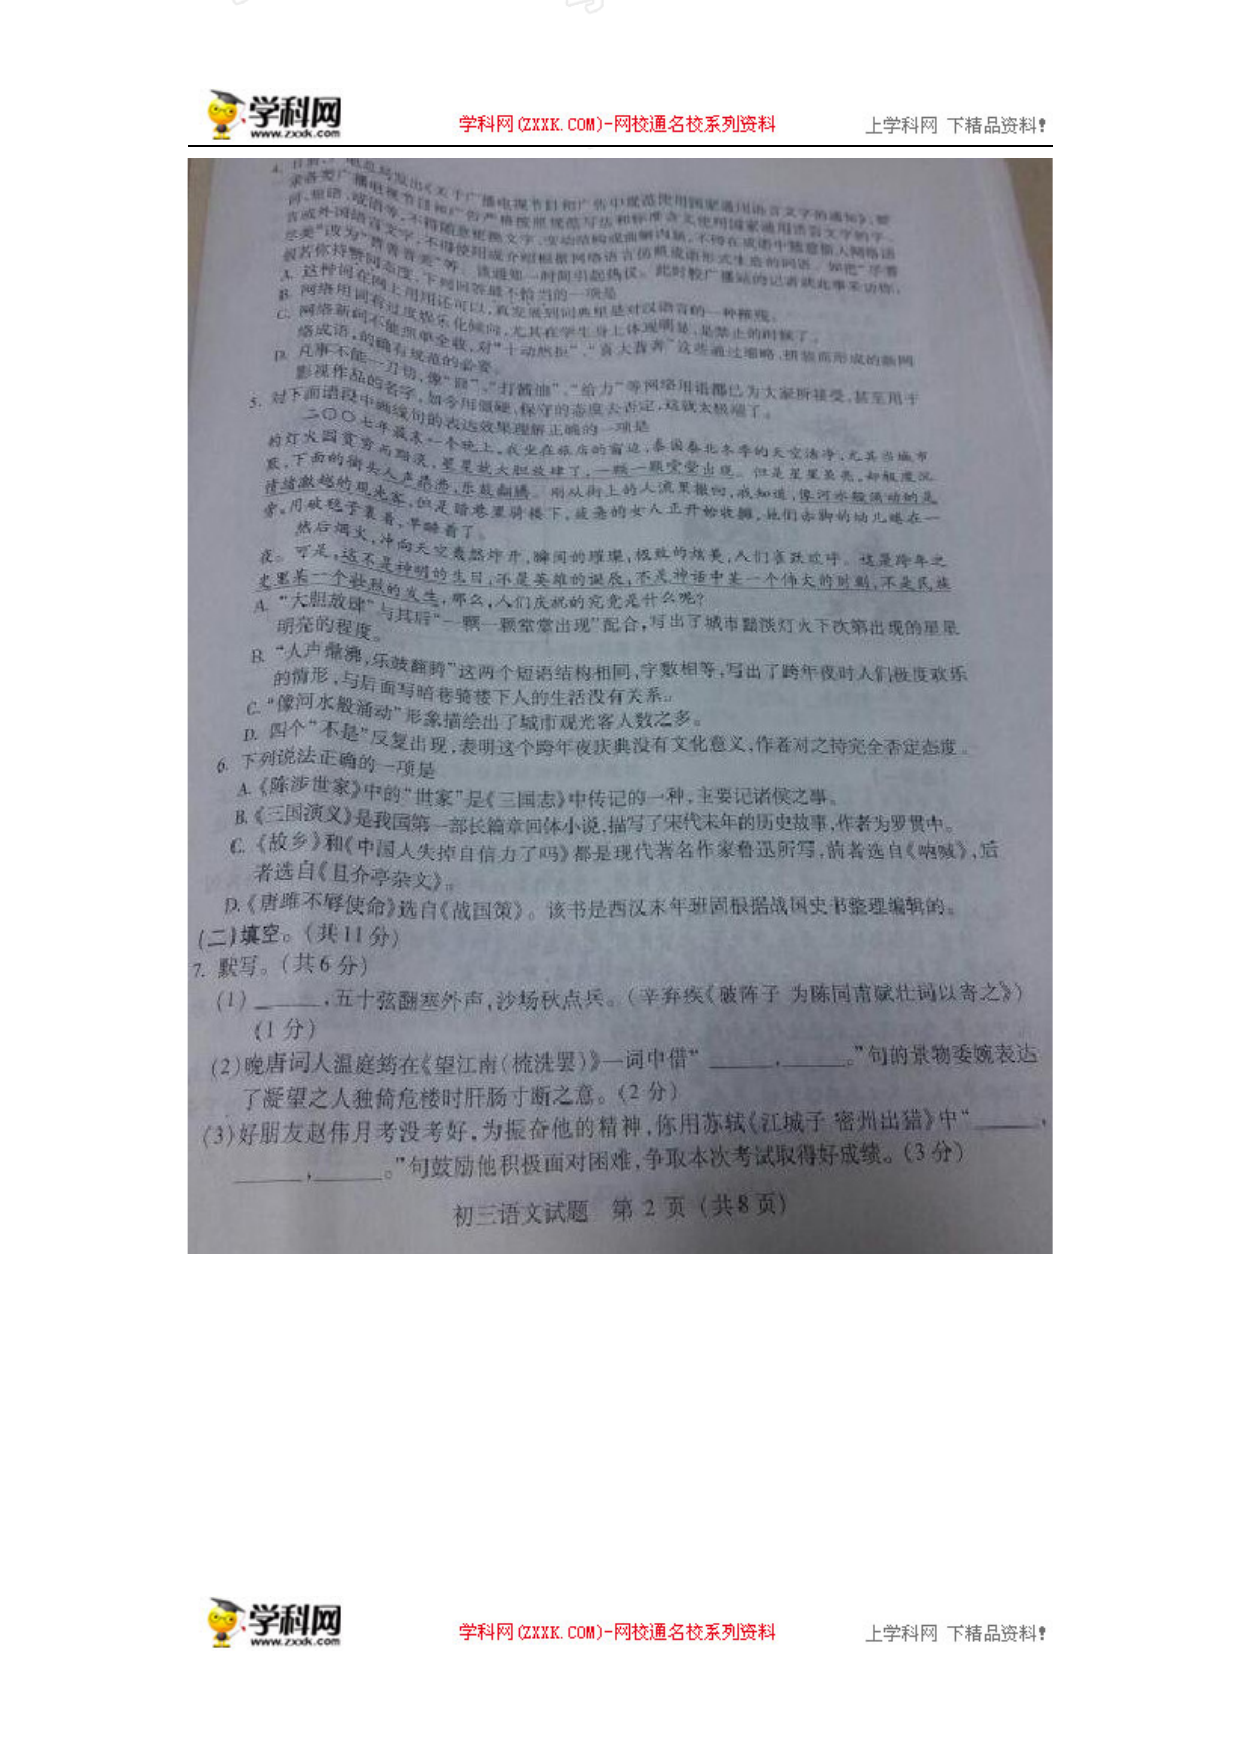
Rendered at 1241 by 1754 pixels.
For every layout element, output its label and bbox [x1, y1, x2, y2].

picture [187, 1596, 1053, 1651]
picture [187, 0, 1053, 1254]
